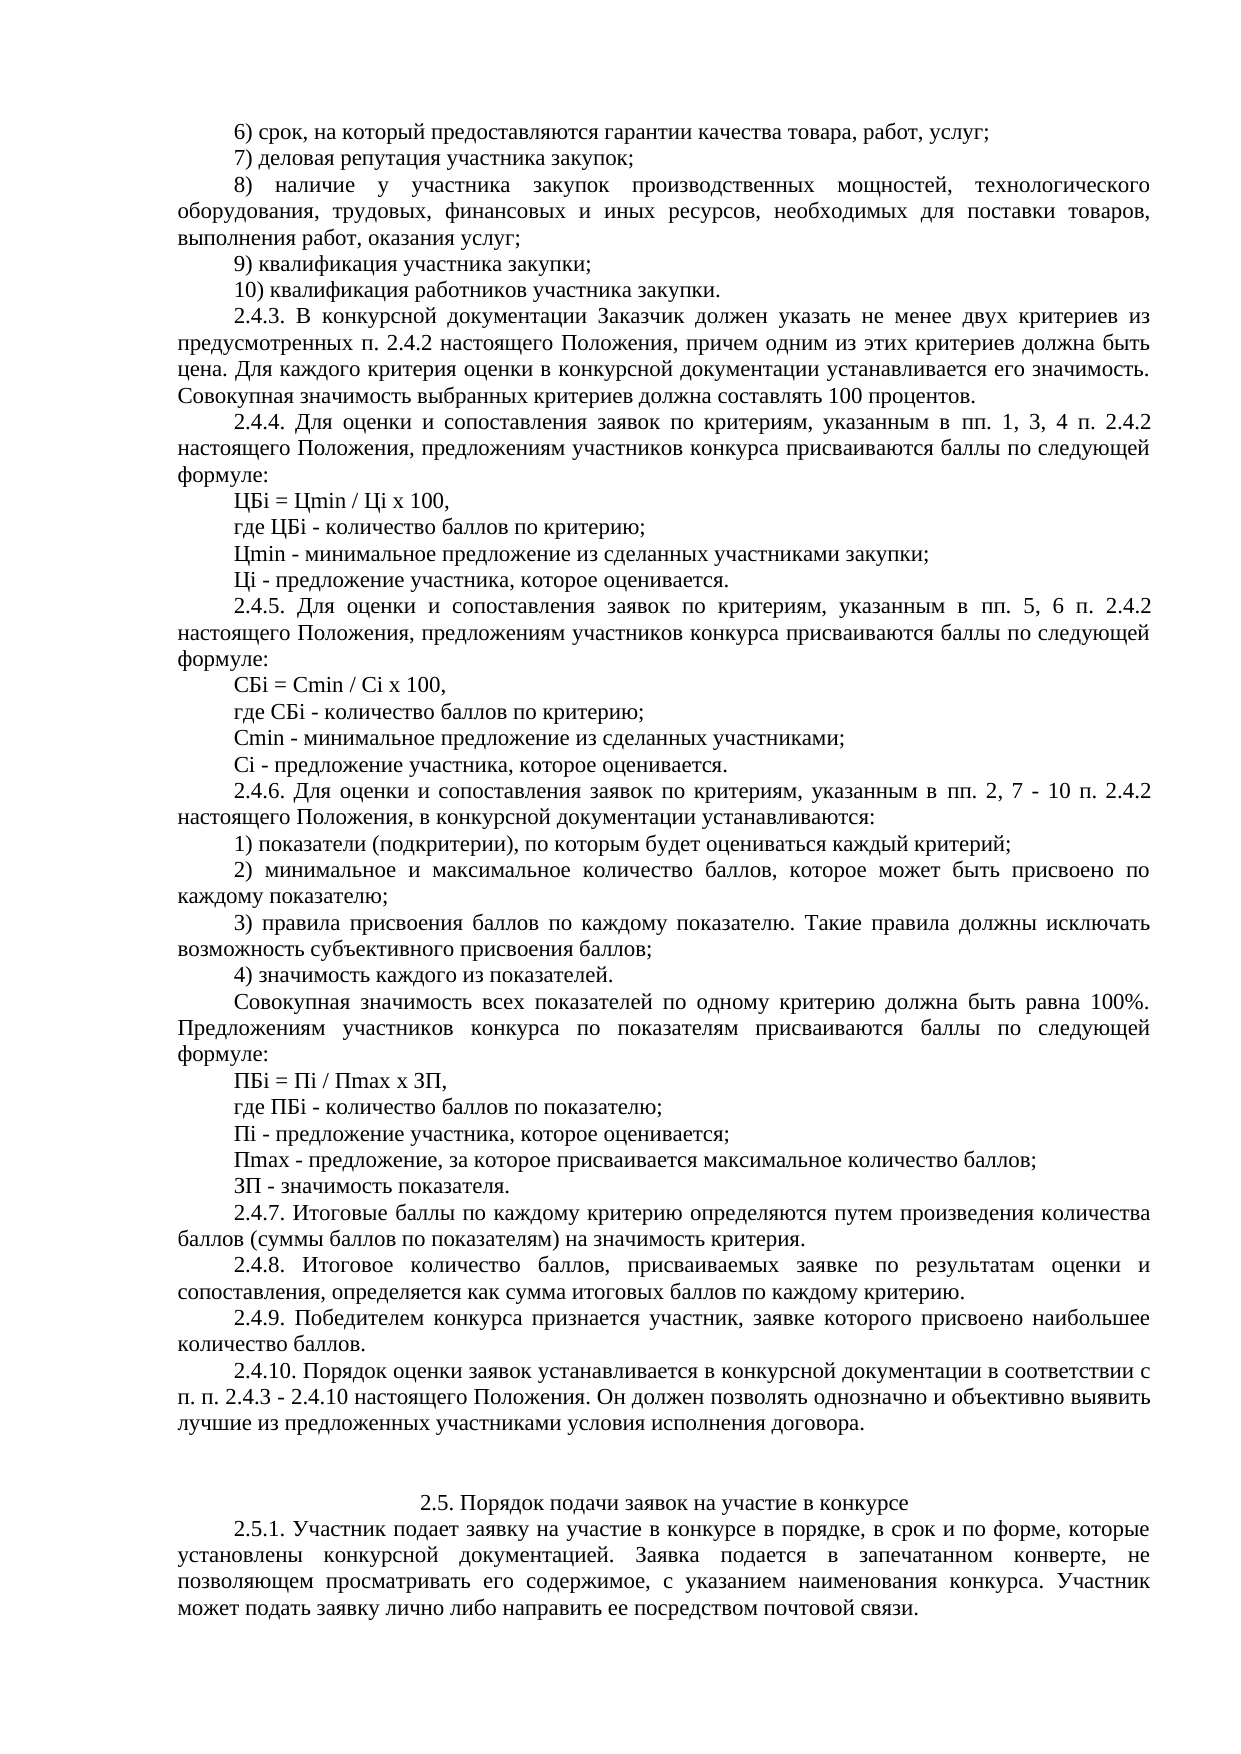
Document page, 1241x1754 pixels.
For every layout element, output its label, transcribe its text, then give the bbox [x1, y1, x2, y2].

text ЦБi = Цmin / Цi x 100, [177, 487, 1152, 513]
text где СБi - количество баллов по критерию; [177, 698, 1152, 724]
text Пmax - предложение, за которое присваивается максимальное количество баллов; [177, 1146, 1152, 1172]
text 2.4.8. Итоговое количество баллов, присваиваемых заявке по результатам оценки и сопоставления, определяется как сумма итоговых баллов по каждому критерию. [177, 1251, 1152, 1304]
text 4) значимость каждого из показателей. [177, 961, 1152, 988]
text 2.4.3. В конкурсной документации Заказчик должен указать не менее двух критериев из предусмотренных п. 2.4.2 настоящего Положения, причем одним из этих критериев должна быть цена. Для каждого критерия оценки в конкурсной документации устанавливается его значимость. Совокупная значимость выбранных критериев должна составлять 100 процентов. [177, 303, 1152, 408]
text 10) квалификация работников участника закупки. [177, 276, 1152, 303]
text Сi - предложение участника, которое оценивается. [177, 751, 1152, 777]
text Пi - предложение участника, которое оценивается; [177, 1119, 1152, 1146]
text 2.4.10. Порядок оценки заявок устанавливается в конкурсной документации в соответствии с п. п. 2.4.3 - 2.4.10 настоящего Положения. Он должен позволять однозначно и объективно выявить лучшие из предложенных участниками условия исполнения договора. [177, 1357, 1152, 1436]
text где ЦБi - количество баллов по критерию; [177, 513, 1152, 540]
text 2.4.4. Для оценки и сопоставления заявок по критериям, указанным в пп. 1, 3, 4 п. 2.4.2 настоящего Положения, предложениям участников конкурса присваиваются баллы по следующей формуле: [177, 408, 1152, 487]
text 2.5. Порядок подачи заявок на участие в конкурсе [177, 1488, 1152, 1515]
text СБi = Сmin / Сi x 100, [177, 672, 1152, 698]
text 3) правила присвоения баллов по каждому показателю. Такие правила должны исключать возможность субъективного присвоения баллов; [177, 909, 1152, 961]
text 2) минимальное и максимальное количество баллов, которое может быть присвоено по каждому показателю; [177, 856, 1152, 909]
text ЗП - значимость показателя. [177, 1172, 1152, 1199]
text ПБi = Пi / Пmax x ЗП, [177, 1067, 1152, 1093]
text 9) квалификация участника закупки; [177, 250, 1152, 276]
text 1) показатели (подкритерии), по которым будет оцениваться каждый критерий; [177, 830, 1152, 856]
text 2.4.7. Итоговые баллы по каждому критерию определяются путем произведения количества баллов (суммы баллов по показателям) на значимость критерия. [177, 1199, 1152, 1251]
text 2.4.6. Для оценки и сопоставления заявок по критериям, указанным в пп. 2, 7 - 10 п. 2.4.2 настоящего Положения, в конкурсной документации устанавливаются: [177, 777, 1152, 830]
text Сmin - минимальное предложение из сделанных участниками; [177, 724, 1152, 751]
text 2.5.1. Участник подает заявку на участие в конкурсе в порядке, в срок и по форме, которые установлены конкурсной документацией. Заявка подается в запечатанном конверте, не позволяющем просматривать его содержимое, с указанием наименования конкурса. Участник может подать заявку лично либо направить ее посредством почтовой связи. [177, 1515, 1152, 1620]
text 6) срок, на который предоставляются гарантии качества товара, работ, услуг; [177, 118, 1152, 144]
text Цmin - минимальное предложение из сделанных участниками закупки; [177, 540, 1152, 566]
text 8) наличие у участника закупок производственных мощностей, технологического оборудования, трудовых, финансовых и иных ресурсов, необходимых для поставки товаров, выполнения работ, оказания услуг; [177, 171, 1152, 250]
text Цi - предложение участника, которое оценивается. [177, 566, 1152, 592]
text 7) деловая репутация участника закупок; [177, 144, 1152, 171]
text Совокупная значимость всех показателей по одному критерию должна быть равна 100%. Предложениям участников конкурса по показателям присваиваются баллы по следующей формуле: [177, 988, 1152, 1067]
text 2.4.9. Победителем конкурса признается участник, заявке которого присвоено наибольшее количество баллов. [177, 1304, 1152, 1357]
text где ПБi - количество баллов по показателю; [177, 1093, 1152, 1119]
text 2.4.5. Для оценки и сопоставления заявок по критериям, указанным в пп. 5, 6 п. 2.4.2 настоящего Положения, предложениям участников конкурса присваиваются баллы по следующей формуле: [177, 592, 1152, 672]
